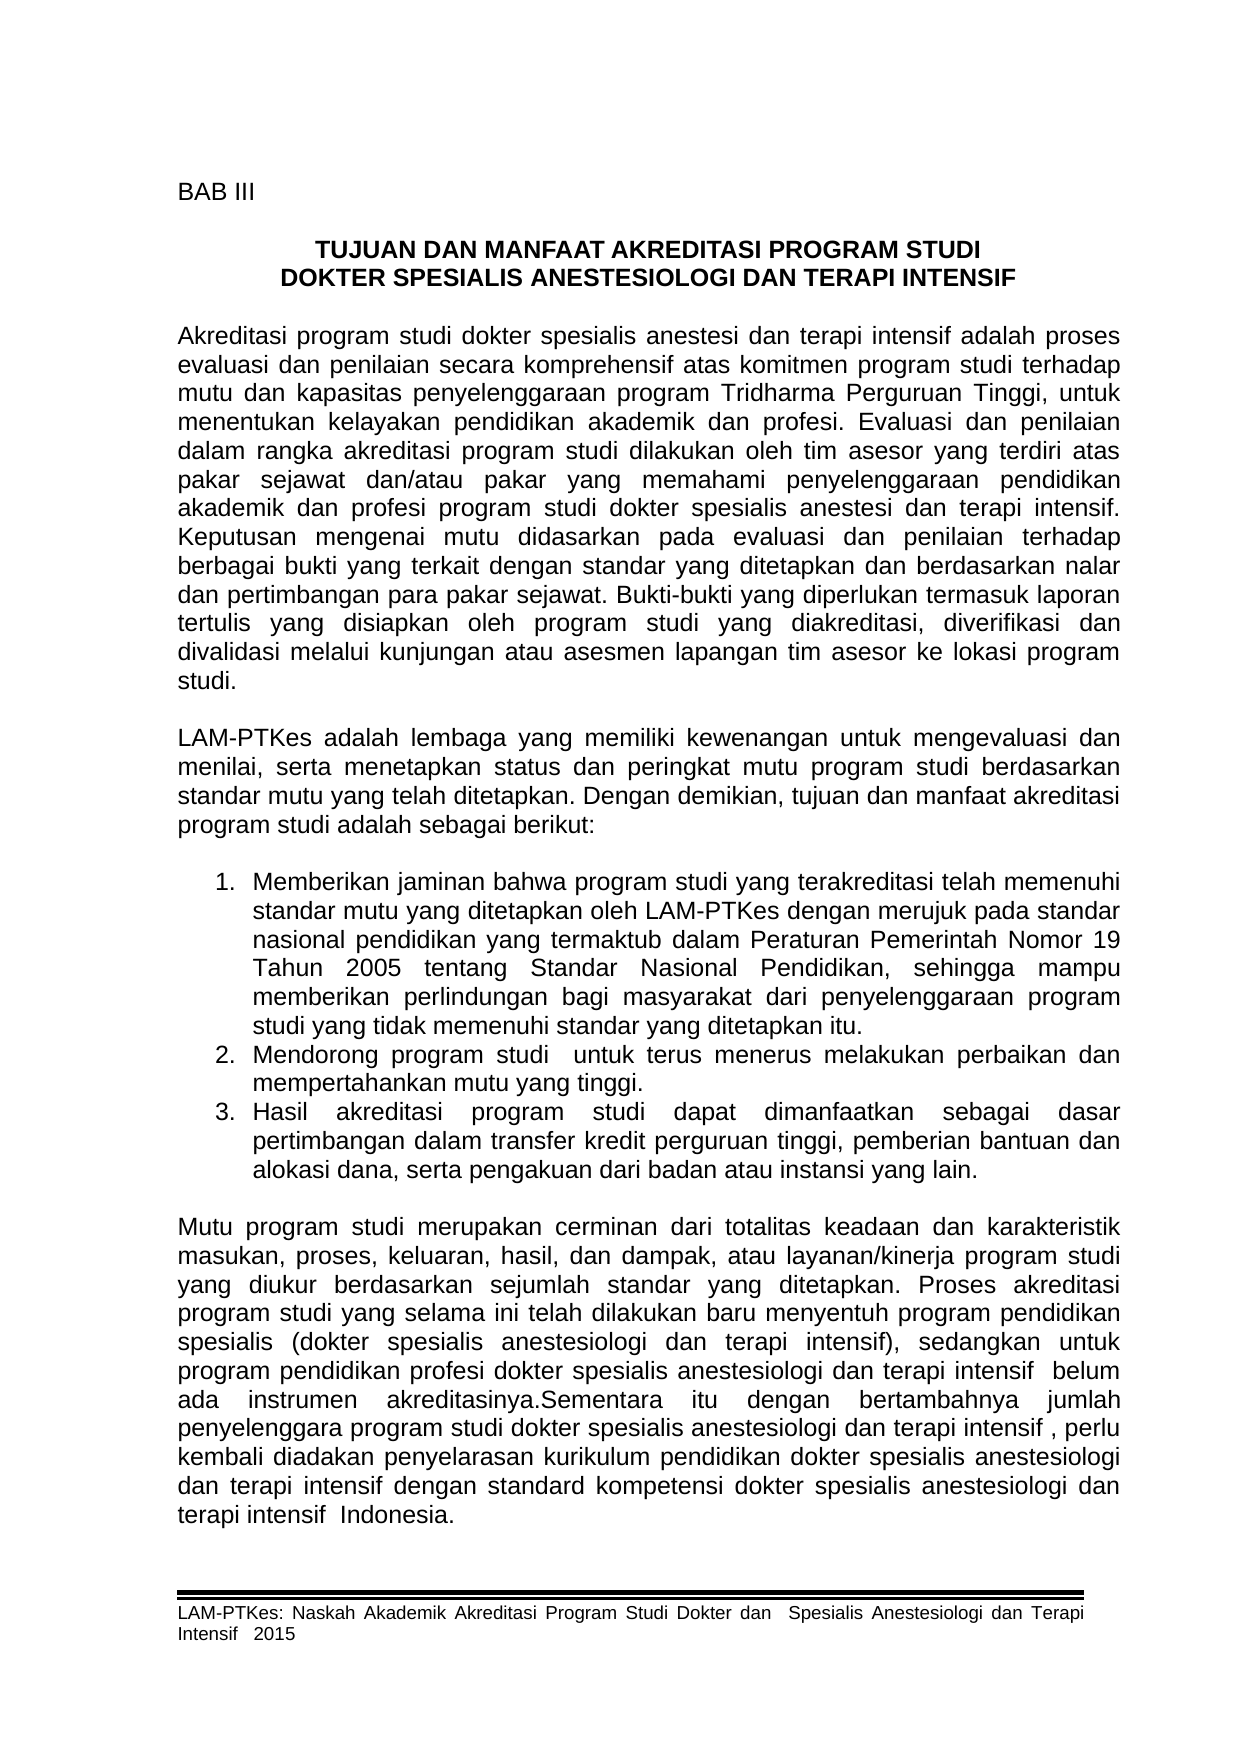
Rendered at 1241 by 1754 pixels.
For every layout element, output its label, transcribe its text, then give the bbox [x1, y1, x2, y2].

text Akreditasi program studi dokter spesialis anestesi dan terapi intensif adalah proses evaluasi dan penilaian secara komprehensif atas komitmen program studi terhadap mutu dan kapasitas penyelenggaraan program Tridharma Perguruan Tinggi, untuk menentukan kelayakan pendidikan akademik dan profesi. Evaluasi dan penilaian dalam rangka akreditasi program studi dilakukan oleh tim asesor yang terdiri atas pakar sejawat dan/atau pakar yang memahami penyelenggaraan pendidikan akademik dan profesi program studi dokter spesialis anestesi dan terapi intensif. Keputusan mengenai mutu didasarkan pada evaluasi dan penilaian terhadap berbagai bukti yang terkait dengan standar yang ditetapkan dan berdasarkan nalar dan pertimbangan para pakar sejawat. Bukti-bukti yang diperlukan termasuk laporan tertulis yang disiapkan oleh program studi yang diakreditasi, diverifikasi dan divalidasi melalui kunjungan atau asesmen lapangan tim asesor ke lokasi program studi. [177, 321, 1122, 695]
text LAM-PTKes adalah lembaga yang memiliki kewenangan untuk mengevaluasi dan menilai, serta menetapkan status dan peringkat mutu program studi berdasarkan standar mutu yang telah ditetapkan. Dengan demikian, tujuan dan manfaat akreditasi program studi adalah sebagai berikut: [177, 723, 1122, 838]
list Mendorong program studi untuk terus menerus melakukan perbaikan dan mempertahankan mutu yang tinggi. [215, 1040, 1122, 1097]
list Memberikan jaminan bahwa program studi yang terakreditasi telah memenuhi standar mutu yang ditetapkan oleh LAM-PTKes dengan merujuk pada standar nasional pendidikan yang termaktub dalam Peraturan Pemerintah Nomor 19 Tahun 2005 tentang Standar Nasional Pendidikan, sehingga mampu memberikan perlindungan bagi masyarakat dari penyelenggaraan program studi yang tidak memenuhi standar yang ditetapkan itu. [215, 867, 1122, 1040]
text Mutu program studi merupakan cerminan dari totalitas keadaan dan karakteristik masukan, proses, keluaran, hasil, dan dampak, atau layanan/kinerja program studi yang diukur berdasarkan sejumlah standar yang ditetapkan. Proses akreditasi program studi yang selama ini telah dilakukan baru menyentuh program pendidikan spesialis (dokter spesialis anestesiologi dan terapi intensif), sedangkan untuk program pendidikan profesi dokter spesialis anestesiologi dan terapi intensif belum ada instrumen akreditasinya.Sementara itu dengan bertambahnya jumlah penyelenggara program studi dokter spesialis anestesiologi dan terapi intensif , perlu kembali diadakan penyelarasan kurikulum pendidikan dokter spesialis anestesiologi dan terapi intensif dengan standard kompetensi dokter spesialis anestesiologi dan terapi intensif Indonesia. [177, 1212, 1122, 1528]
subtitle TUJUAN DAN MANFAAT AKREDITASI PROGRAM STUDI DOKTER SPESIALIS ANESTESIOLOGI DAN TERAPI INTENSIF [271, 235, 1025, 292]
text BAB III [177, 177, 1122, 206]
list Hasil akreditasi program studi dapat dimanfaatkan sebagai dasar pertimbangan dalam transfer kredit perguruan tinggi, pemberian bantuan dan alokasi dana, serta pengakuan dari badan atau instansi yang lain. [215, 1097, 1122, 1183]
